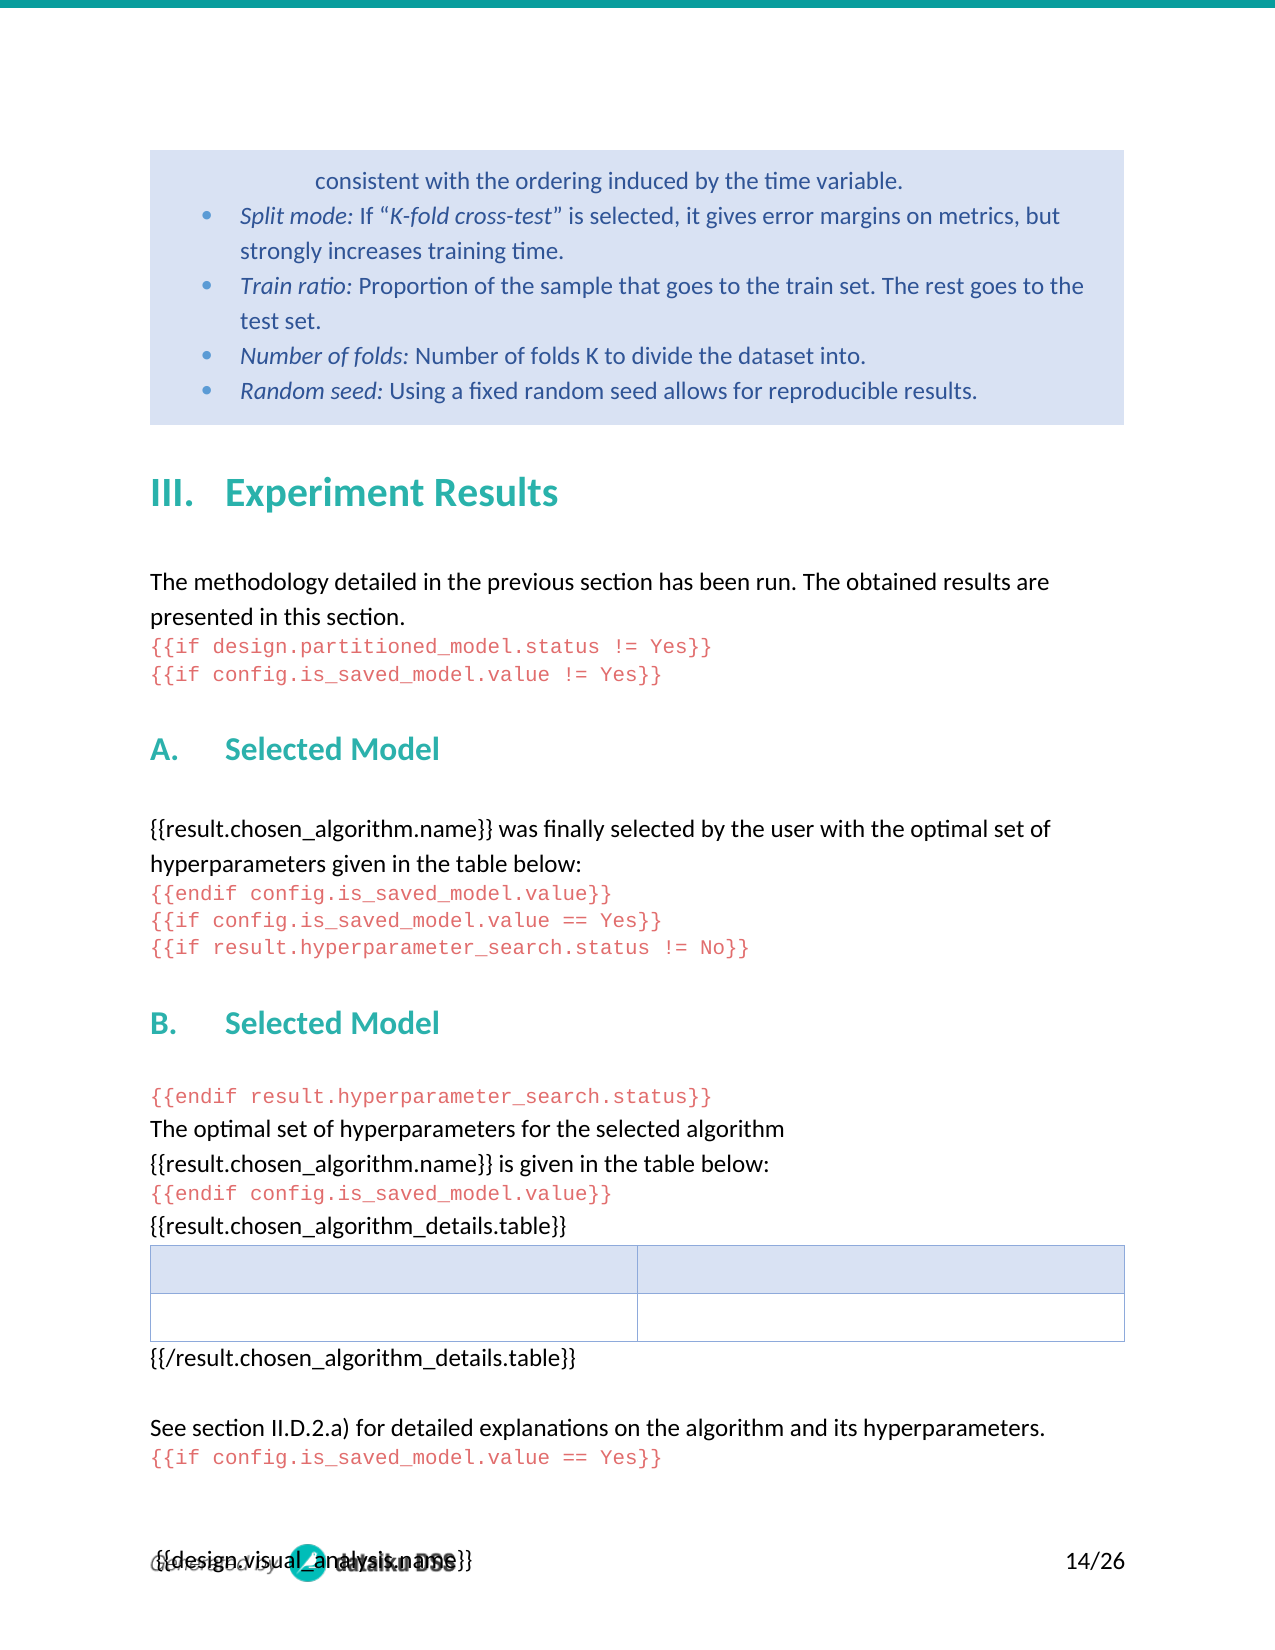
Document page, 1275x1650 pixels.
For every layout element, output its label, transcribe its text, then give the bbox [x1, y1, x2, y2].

text {{if config.is_saved_model.value == Yes}} [150, 910, 1125, 933]
table_cell [638, 1294, 1124, 1341]
text {{result.chosen_algorithm.name}} was finally selected by the user with the optimal set of hyperparameters given in the table below: [150, 813, 1125, 878]
table_header [638, 1246, 1124, 1293]
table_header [150, 150, 1124, 425]
picture [0, 0, 1275, 8]
text The methodology detailed in the previous section has been run. The obtained results are presented in this section. [150, 567, 1125, 632]
subtitle Experiment Results [150, 466, 1125, 517]
table_cell [151, 1294, 637, 1341]
picture [131, 1538, 473, 1589]
subtitle Selected Model [150, 728, 1125, 769]
text {{/result.chosen_algorithm_details.table}} [150, 1342, 1125, 1373]
table_header [151, 1246, 637, 1293]
text {{if config.is_saved_model.value != Yes}} [150, 664, 1125, 687]
text {{result.chosen_algorithm_details.table}} [150, 1210, 1125, 1241]
subtitle Selected Model [150, 1002, 1125, 1042]
text See section II.D.2.a) for detailed explanations on the algorithm and its hyperparameters. [150, 1412, 1125, 1443]
text {{if result.hyperparameter_search.status != No}} [150, 937, 1125, 961]
text {{if config.is_saved_model.value == Yes}} [150, 1447, 1125, 1471]
text {{endif config.is_saved_model.value}} [150, 1183, 1125, 1207]
text The optimal set of hyperparameters for the selected algorithm {{result.chosen_algorithm.name}} is given in the table below: [150, 1113, 1125, 1179]
text {{if design.partitioned_model.status != Yes}} [150, 637, 1125, 660]
text {{endif result.hyperparameter_search.status}} [150, 1086, 1125, 1110]
text {{endif config.is_saved_model.value}} [150, 883, 1125, 906]
